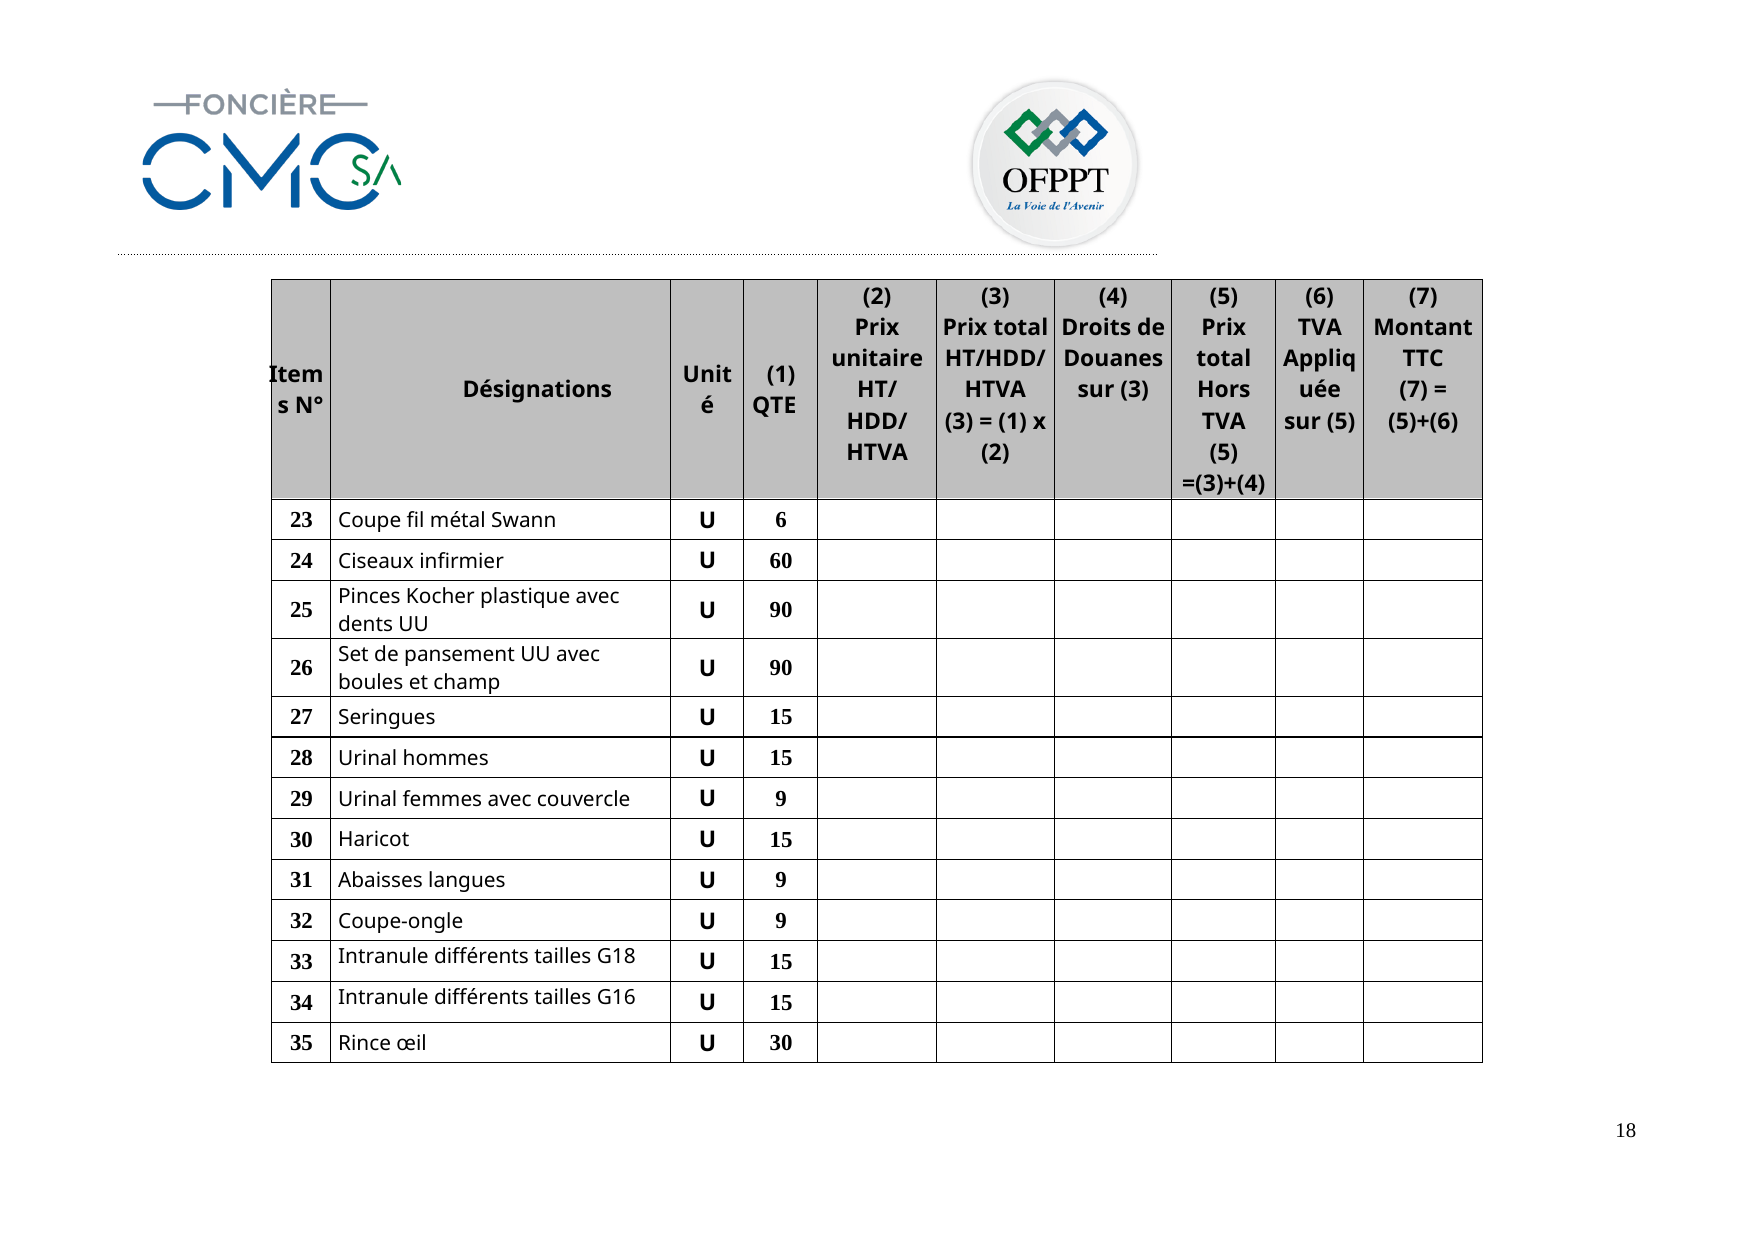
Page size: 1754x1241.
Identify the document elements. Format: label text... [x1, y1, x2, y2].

table_cell [1055, 500, 1171, 539]
table_cell [1055, 778, 1171, 818]
table_cell Rince œil [331, 1023, 670, 1062]
table_cell [1276, 639, 1363, 696]
table_header (2) Prix unitaire HT/HDD/HTVA [818, 280, 936, 498]
table_cell [937, 697, 1054, 736]
table_cell [1172, 778, 1275, 818]
table_header (5) Prix total Hors TVA (5) =(3)+(4) [1172, 280, 1275, 498]
table_cell U [671, 941, 743, 981]
table_cell Haricot [331, 819, 670, 859]
table_header (1) QTE [744, 280, 817, 498]
table_header (4) Droits de Douanes sur (3) [1055, 280, 1171, 498]
table_cell [1172, 738, 1275, 777]
table_cell [818, 581, 936, 638]
table_cell [1276, 982, 1363, 1022]
table_cell Ciseaux infirmier [331, 540, 670, 580]
table_cell 6 [744, 500, 817, 539]
table_cell [1172, 581, 1275, 638]
table_cell [1172, 900, 1275, 940]
table_cell Coupe-ongle [331, 900, 670, 940]
table_cell Urinal femmes avec couvercle [331, 778, 670, 818]
table_cell 9 [744, 900, 817, 940]
table_cell 26 [272, 639, 330, 696]
table_cell [1364, 500, 1482, 539]
table_cell [818, 900, 936, 940]
table_cell [1055, 738, 1171, 777]
table_cell [1276, 738, 1363, 777]
table_cell [937, 982, 1054, 1022]
table_cell [1055, 941, 1171, 981]
table_cell Urinal hommes [331, 738, 670, 777]
table_cell 31 [272, 860, 330, 899]
table_cell [1172, 941, 1275, 981]
table_cell 15 [744, 941, 817, 981]
table_cell U [671, 819, 743, 859]
table_cell [1172, 639, 1275, 696]
table_cell [937, 778, 1054, 818]
table_cell [1055, 697, 1171, 736]
table_cell 9 [744, 778, 817, 818]
table_cell 9 [744, 860, 817, 899]
table_header (6) TVA Appliquée sur (5) [1276, 280, 1363, 498]
table_cell 90 [744, 639, 817, 696]
table_cell [937, 500, 1054, 539]
table_cell [1055, 639, 1171, 696]
table_cell [937, 941, 1054, 981]
table_cell [1364, 860, 1482, 899]
table_cell U [671, 697, 743, 736]
table_cell U [671, 581, 743, 638]
table_cell [1055, 581, 1171, 638]
table_cell [818, 697, 936, 736]
table_cell [1055, 540, 1171, 580]
table_cell [1276, 778, 1363, 818]
table_cell [1364, 697, 1482, 736]
table_cell U [671, 778, 743, 818]
table_cell 60 [744, 540, 817, 580]
table_cell 23 [272, 500, 330, 539]
table_cell [1055, 860, 1171, 899]
table_header (7) Montant TTC (7) = (5)+(6) [1364, 280, 1482, 498]
table_cell 34 [272, 982, 330, 1022]
table_cell [937, 1023, 1054, 1062]
table_cell 90 [744, 581, 817, 638]
table_cell [1276, 581, 1363, 638]
table_cell [1364, 778, 1482, 818]
table_cell [1276, 500, 1363, 539]
table_cell 15 [744, 819, 817, 859]
table_cell [1276, 540, 1363, 580]
table_cell U [671, 540, 743, 580]
table_cell [937, 738, 1054, 777]
table_cell Coupe fil métal Swann [331, 500, 670, 539]
table_cell 24 [272, 540, 330, 580]
table_cell [1172, 697, 1275, 736]
table_header Désignations [331, 280, 670, 498]
table_cell [1276, 819, 1363, 859]
table_cell [818, 540, 936, 580]
picture [964, 73, 1145, 254]
table_cell [1364, 738, 1482, 777]
table_cell Seringues [331, 697, 670, 736]
table_cell [1276, 1023, 1363, 1062]
table_cell 32 [272, 900, 330, 940]
table_cell [1055, 1023, 1171, 1062]
table_cell [818, 982, 936, 1022]
table_cell [818, 778, 936, 818]
table_cell [1276, 900, 1363, 940]
table_cell [937, 900, 1054, 940]
table_cell [1172, 982, 1275, 1022]
table_cell 30 [272, 819, 330, 859]
table_cell [1172, 540, 1275, 580]
table_cell [1055, 819, 1171, 859]
table_cell Intranule différents tailles G18 [331, 941, 670, 981]
table_cell Abaisses langues [331, 860, 670, 899]
table_cell U [671, 1023, 743, 1062]
table_cell [1276, 860, 1363, 899]
table_cell U [671, 639, 743, 696]
table_cell Intranule différents tailles G16 [331, 982, 670, 1022]
table_cell U [671, 738, 743, 777]
table_cell [1276, 941, 1363, 981]
table_cell U [671, 860, 743, 899]
table_cell 15 [744, 982, 817, 1022]
table_cell 30 [744, 1023, 817, 1062]
table_cell [937, 819, 1054, 859]
table_cell [818, 500, 936, 539]
table_header (3) Prix total HT/HDD/HTVA (3) = (1) x (2) [937, 280, 1054, 498]
table_cell 15 [744, 738, 817, 777]
table_cell Pinces Kocher plastique avec dents UU [331, 581, 670, 638]
table_cell U [671, 500, 743, 539]
table_cell U [671, 982, 743, 1022]
table_cell [1055, 900, 1171, 940]
table_cell [818, 738, 936, 777]
table_cell Set de pansement UU avec boules et champ [331, 639, 670, 696]
table_cell [1172, 819, 1275, 859]
table_cell 15 [744, 697, 817, 736]
table_cell [818, 941, 936, 981]
table_cell [937, 581, 1054, 638]
table_cell [1172, 500, 1275, 539]
table_cell 33 [272, 941, 330, 981]
table_cell [937, 860, 1054, 899]
table_cell 25 [272, 581, 330, 638]
table_cell 35 [272, 1023, 330, 1062]
table_cell U [671, 900, 743, 940]
table_cell [1364, 819, 1482, 859]
table_header Unité [671, 280, 743, 498]
table_cell [1364, 581, 1482, 638]
table_cell [937, 540, 1054, 580]
table_cell [1364, 941, 1482, 981]
table_cell [1276, 697, 1363, 736]
table_cell [1364, 900, 1482, 940]
table_cell [1364, 982, 1482, 1022]
table_cell [818, 860, 936, 899]
table_cell [1172, 1023, 1275, 1062]
table_cell 29 [272, 778, 330, 818]
table_cell 28 [272, 738, 330, 777]
table_cell [1364, 639, 1482, 696]
table_header Items N° [272, 280, 330, 498]
table_cell [1172, 860, 1275, 899]
table_cell 27 [272, 697, 330, 736]
table_cell [1364, 1023, 1482, 1062]
table_cell [818, 1023, 936, 1062]
picture [142, 88, 402, 210]
table_cell [818, 819, 936, 859]
table_cell [1364, 540, 1482, 580]
table_cell [818, 639, 936, 696]
table_cell [937, 639, 1054, 696]
table_cell [1055, 982, 1171, 1022]
